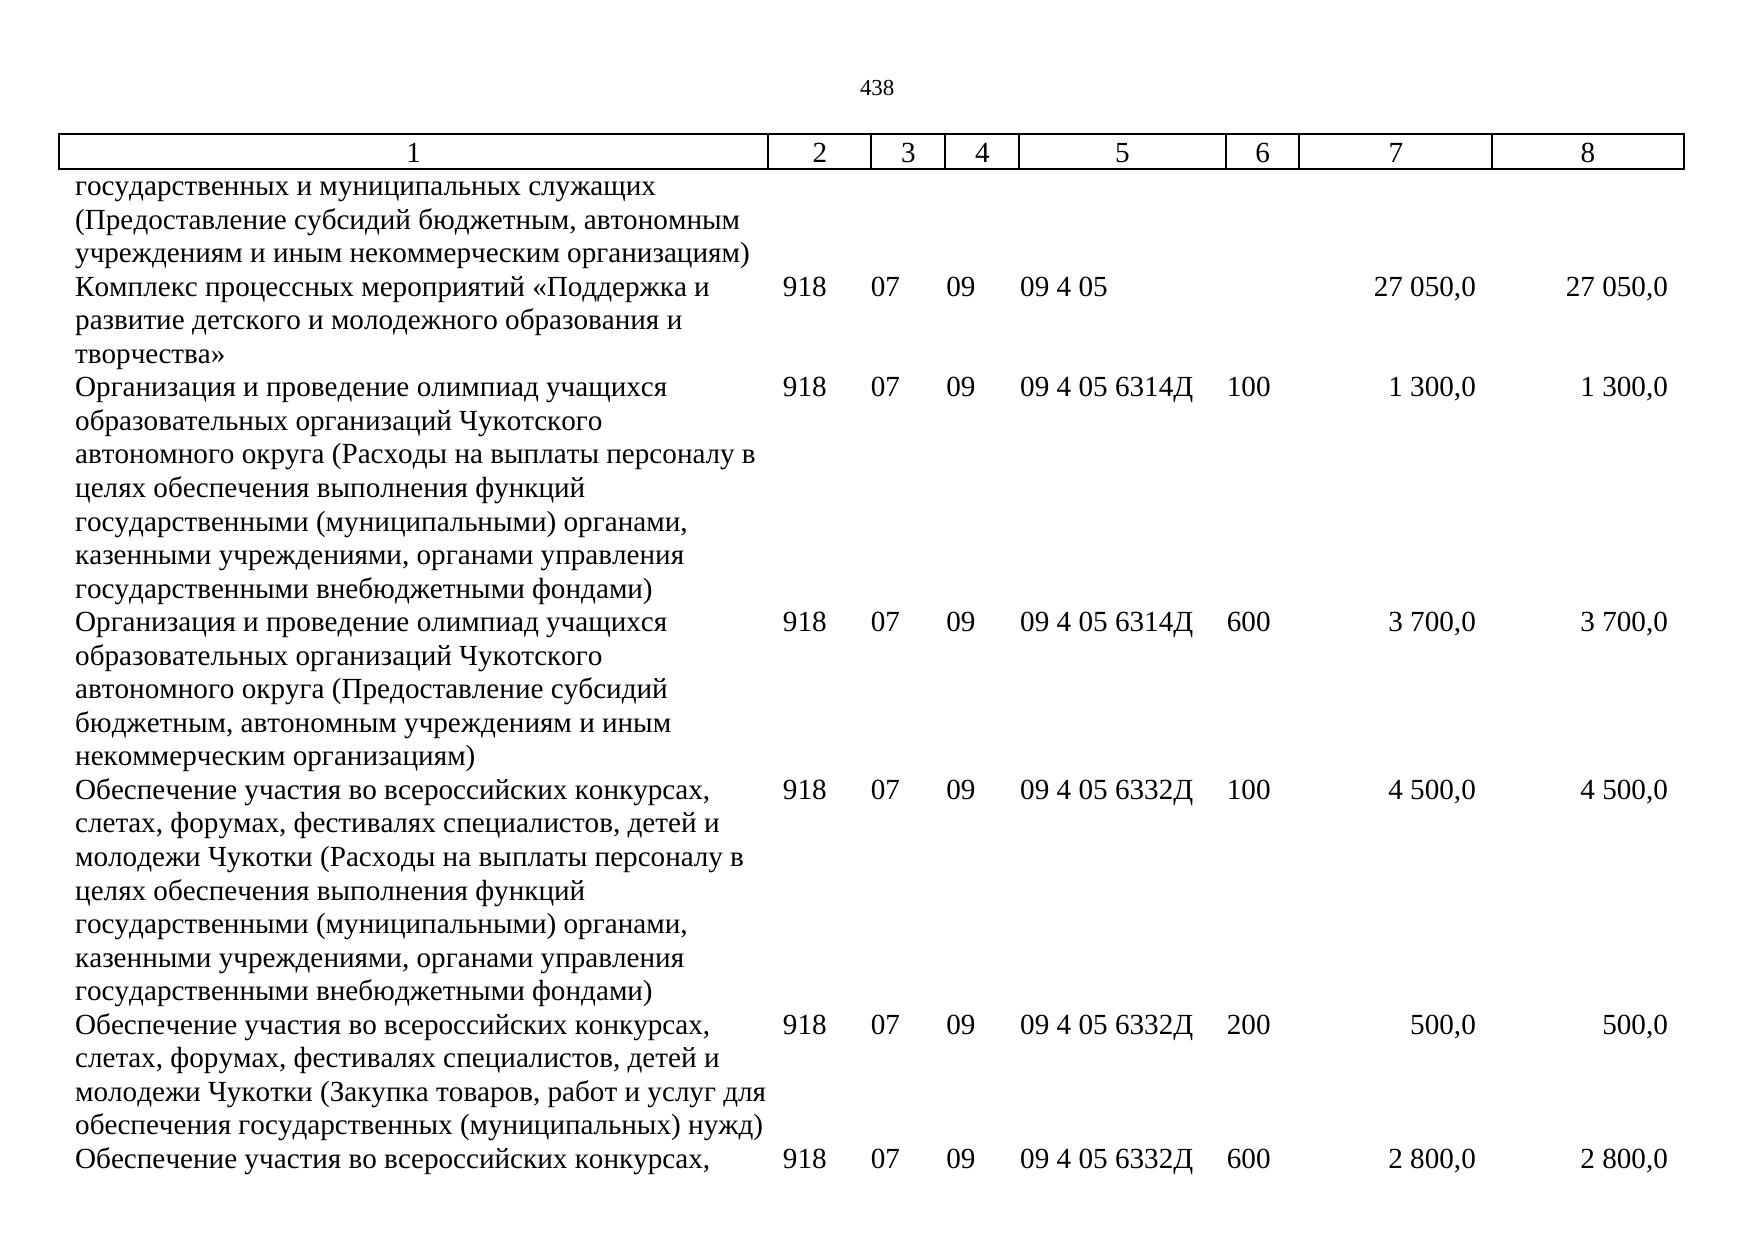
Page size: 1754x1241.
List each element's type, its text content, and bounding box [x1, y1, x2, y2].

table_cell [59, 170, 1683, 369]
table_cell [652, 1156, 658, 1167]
table_header 3 [872, 135, 944, 168]
table_header 6 [1227, 135, 1298, 168]
table_header 7 [1300, 135, 1491, 168]
table_header 1 [60, 135, 767, 168]
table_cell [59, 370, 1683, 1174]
table_header 8 [1493, 135, 1683, 168]
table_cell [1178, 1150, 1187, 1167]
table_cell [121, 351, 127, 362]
table_header 5 [1020, 135, 1225, 168]
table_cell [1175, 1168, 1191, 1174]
table_header 2 [769, 135, 870, 168]
table_header 4 [946, 135, 1018, 168]
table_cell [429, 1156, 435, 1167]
